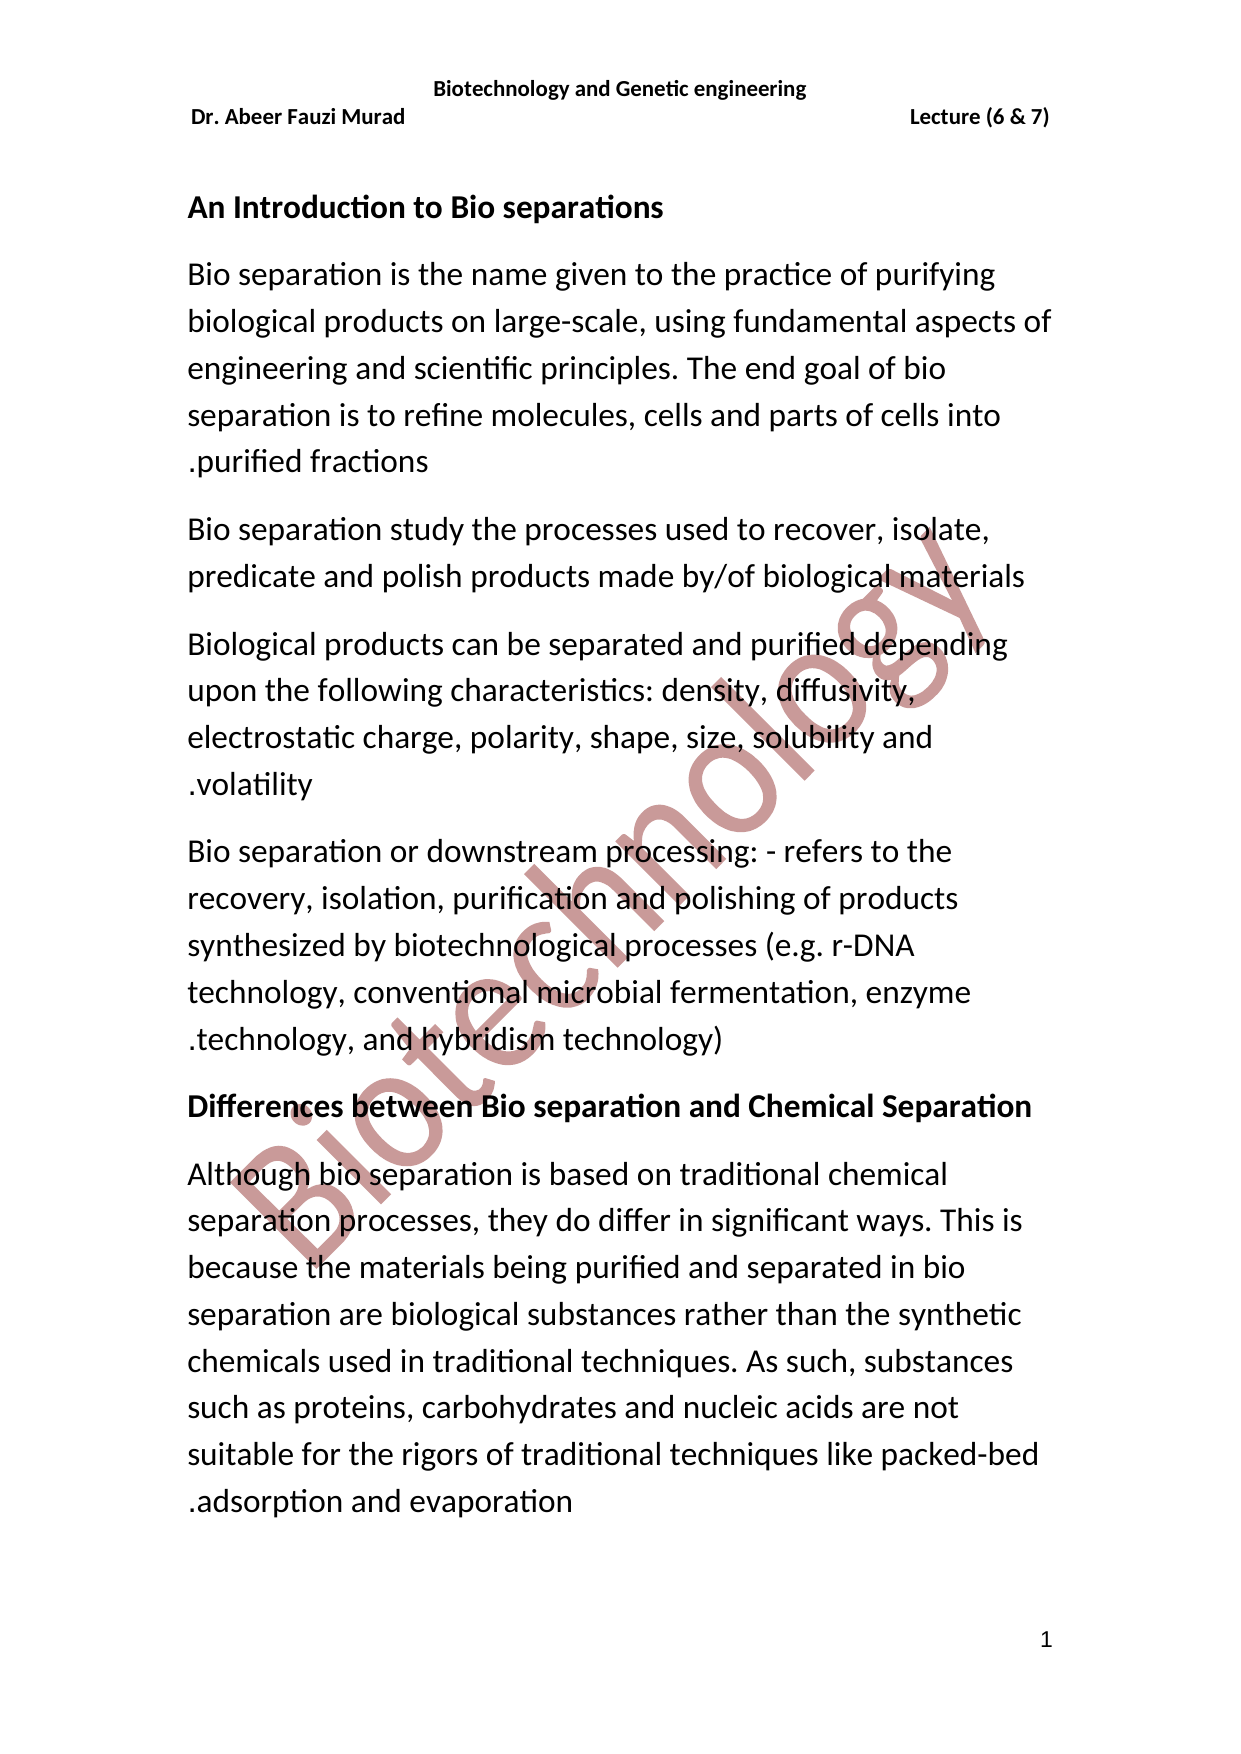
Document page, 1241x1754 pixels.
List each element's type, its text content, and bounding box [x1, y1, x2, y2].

text Bio separation study the processes used to recover, isolate, predicate and polish products made by/of biological materials [187, 508, 1053, 596]
text Biological products can be separated and purified depending upon the following characteristics: density, diffusivity, electrostatic charge, polarity, shape, size, solubility and volatility. [187, 622, 1053, 803]
text Bio separation or downstream processing: - refers to the recovery, isolation, purification and polishing of products synthesized by biotechnological processes (e.g. r-DNA technology, conventional microbial fermentation, enzyme technology, and hybridism technology). [187, 830, 1053, 1058]
text Bio separation is the name given to the practice of purifying biological products on large-scale, using fundamental aspects of engineering and scientific principles. The end goal of bio separation is to refine molecules, cells and parts of cells into purified fractions. [187, 253, 1053, 481]
text An Introduction to Bio separations [187, 186, 1053, 227]
text Although bio separation is based on traditional chemical separation processes, they do differ in significant ways. This is because the materials being purified and separated in bio separation are biological substances rather than the synthetic chemicals used in traditional techniques. As such, substances such as proteins, carbohydrates and nucleic acids are not suitable for the rigors of traditional techniques like packed-bed adsorption and evaporation. [187, 1153, 1053, 1521]
text Differences between Bio separation and Chemical Separation [187, 1085, 1053, 1126]
